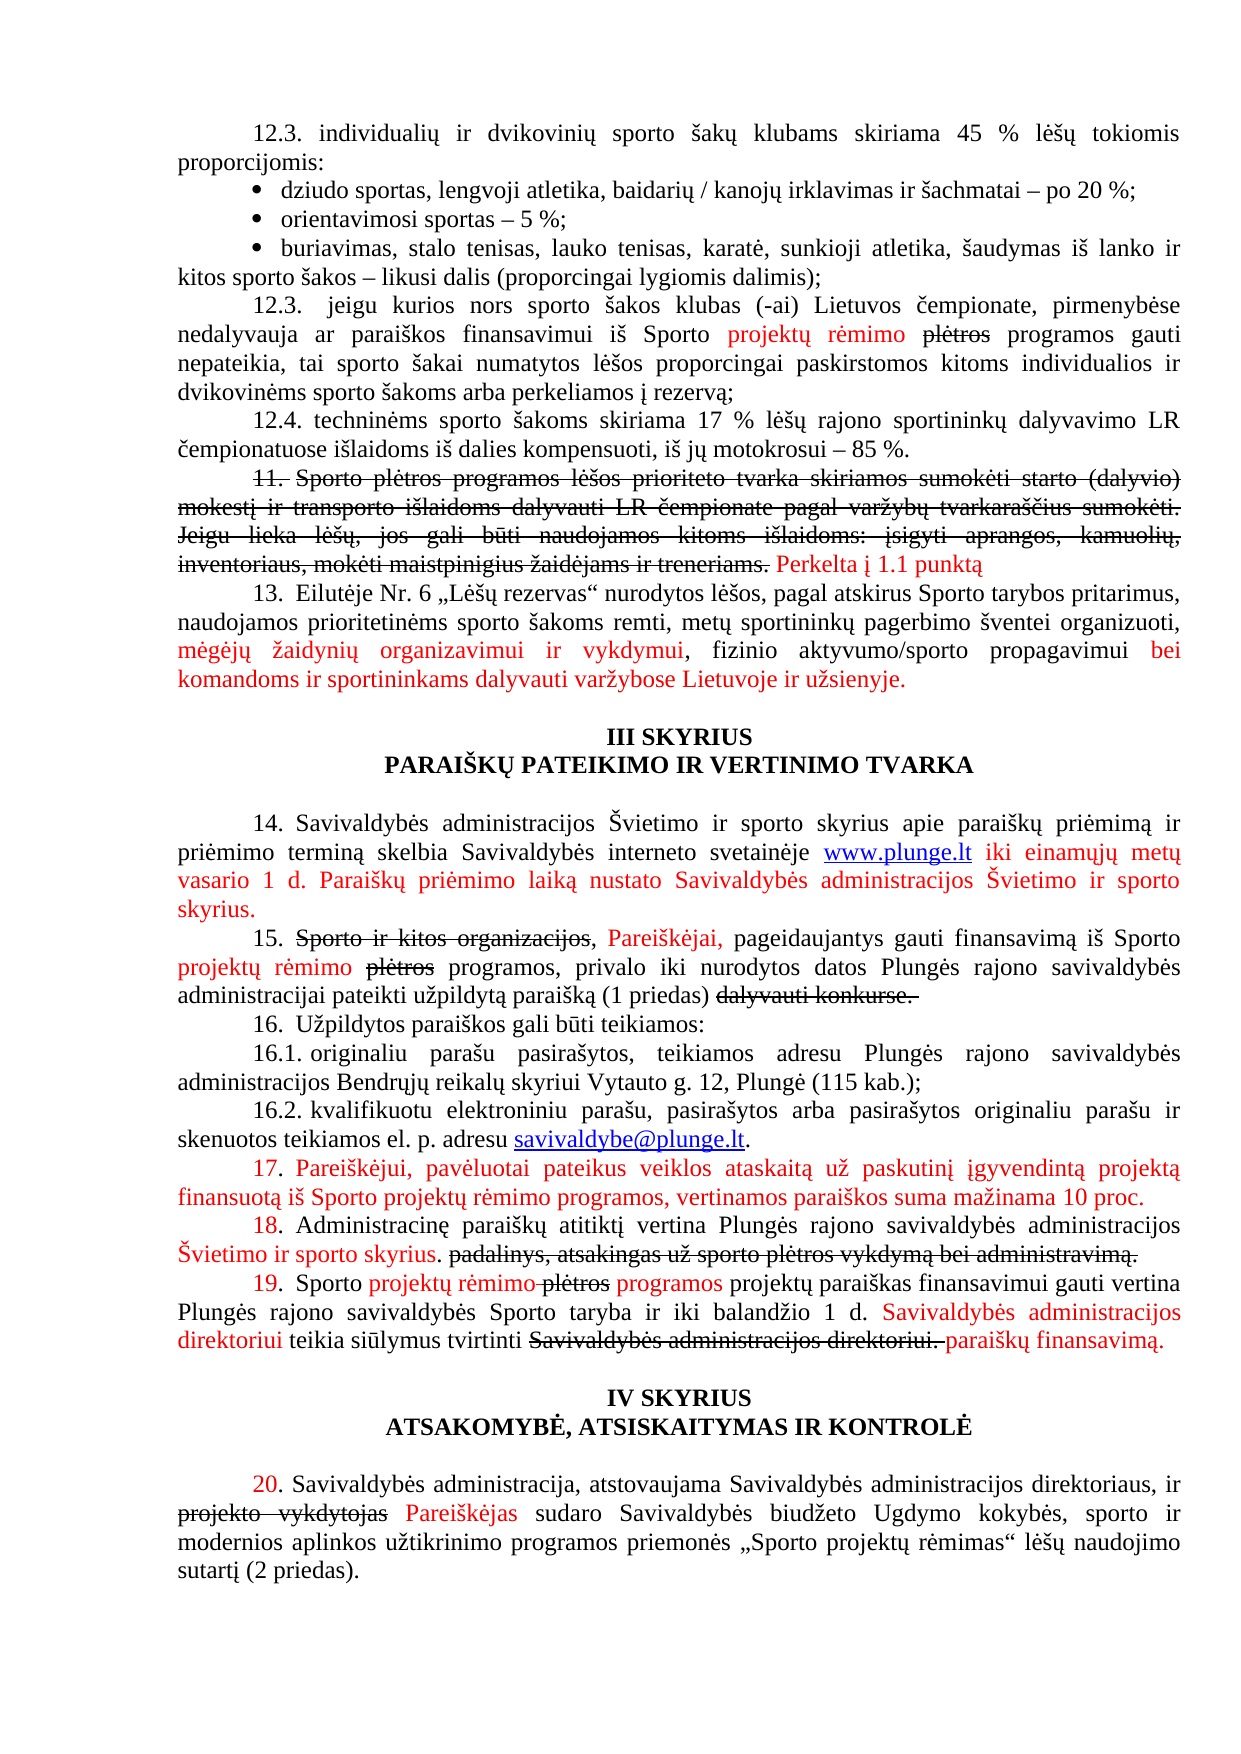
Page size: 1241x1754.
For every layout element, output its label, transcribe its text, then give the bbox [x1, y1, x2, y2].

text PARAIŠKŲ PATEIKIMO IR VERTINIMO TVARKA [177, 751, 1181, 779]
text 16. Užpildytos paraiškos gali būti teikiamos: [177, 1009, 1181, 1038]
text 12.4. techninėms sporto šakoms skiriama 17 % lėšų rajono sportininkų dalyvavimo LR čempionatuose išlaidoms iš dalies kompensuoti, iš jų motokrosui – 85 %. [177, 406, 1181, 463]
text ATSAKOMYBĖ, ATSISKAITYMAS IR KONTROLĖ [177, 1412, 1181, 1441]
text 17. Pareiškėjui, pavėluotai pateikus veiklos ataskaitą už paskutinį įgyvendintą projektą finansuotą iš Sporto projektų rėmimo programos, vertinamos paraiškos suma mažinama 10 proc. [177, 1153, 1181, 1211]
text 12.3. individualių ir dvikovinių sporto šakų klubams skiriama 45 % lėšų tokiomis proporcijomis: [177, 118, 1181, 176]
text 11. Sporto plėtros programos lėšos prioriteto tvarka skiriamos sumokėti starto (dalyvio) mokestį ir transporto išlaidoms dalyvauti LR čempionate pagal varžybų tvarkaraščius sumokėti. Jeigu lieka lėšų, jos gali būti naudojamos kitoms išlaidoms: įsigyti aprangos, kamuolių, inventoriaus, mokėti maistpinigius žaidėjams ir treneriams. Perkelta į 1.1 punktą [177, 508, 1181, 536]
text 19. Sporto projektų rėmimo plėtros programos projektų paraiškas finansavimui gauti vertina Plungės rajono savivaldybės Sporto taryba ir iki balandžio 1 d. Savivaldybės administracijos direktoriui teikia siūlymus tvirtinti Savivaldybės administracijos direktoriui. paraiškų finansavimą. [177, 1268, 1181, 1354]
text  orientavimosi sportas – 5 %; [177, 204, 1181, 233]
text 11. Sporto plėtros programos lėšos prioriteto tvarka skiriamos sumokėti starto (dalyvio) mokestį ir transporto išlaidoms dalyvauti LR čempionate pagal varžybų tvarkaraščius sumokėti. Jeigu lieka lėšų, jos gali būti naudojamos kitoms išlaidoms: įsigyti aprangos, kamuolių, inventoriaus, mokėti maistpinigius žaidėjams ir treneriams. Perkelta į 1.1 punktą [177, 463, 1181, 507]
text  dziudo sportas, lengvoji atletika, baidarių / kanojų irklavimas ir šachmatai – po 20 %; [177, 176, 1181, 204]
text  buriavimas, stalo tenisas, lauko tenisas, karatė, sunkioji atletika, šaudymas iš lanko ir kitos sporto šakos – likusi dalis (proporcingai lygiomis dalimis); [177, 233, 1181, 291]
text IV SKYRIUS [177, 1383, 1181, 1412]
text III SKYRIUS [177, 722, 1181, 751]
text 12.3. jeigu kurios nors sporto šakos klubas (-ai) Lietuvos čempionate, pirmenybėse nedalyvauja ar paraiškos finansavimui iš Sporto projektų rėmimo plėtros programos gauti nepateikia, tai sporto šakai numatytos lėšos proporcingai paskirstomos kitoms individualios ir dvikovinėms sporto šakoms arba perkeliamos į rezervą; [177, 291, 1181, 406]
text 13. Eilutėje Nr. 6 „Lėšų rezervas“ nurodytos lėšos, pagal atskirus Sporto tarybos pritarimus, naudojamos prioritetinėms sporto šakoms remti, metų sportininkų pagerbimo šventei organizuoti, mėgėjų žaidynių organizavimui ir vykdymui, fizinio aktyvumo/sporto propagavimui bei komandoms ir sportininkams dalyvauti varžybose Lietuvoje ir užsienyje. [177, 578, 1181, 693]
text 16.2. kvalifikuotu elektroniniu parašu, pasirašytos arba pasirašytos originaliu parašu ir skenuotos teikiamos el. p. adresu savivaldybe@plunge.lt. [177, 1096, 1181, 1153]
text 15. Sporto ir kitos organizacijos, Pareiškėjai, pageidaujantys gauti finansavimą iš Sporto projektų rėmimo plėtros programos, privalo iki nurodytos datos Plungės rajono savivaldybės administracijai pateikti užpildytą paraišką (1 priedas) dalyvauti konkurse. [177, 923, 1181, 1009]
text 20. Savivaldybės administracija, atstovaujama Savivaldybės administracijos direktoriaus, ir projekto vykdytojas Pareiškėjas sudaro Savivaldybės biudžeto Ugdymo kokybės, sporto ir modernios aplinkos užtikrinimo programos priemonės „Sporto projektų rėmimas“ lėšų naudojimo sutartį (2 priedas). [177, 1469, 1181, 1584]
text 11. Sporto plėtros programos lėšos prioriteto tvarka skiriamos sumokėti starto (dalyvio) mokestį ir transporto išlaidoms dalyvauti LR čempionate pagal varžybų tvarkaraščius sumokėti. Jeigu lieka lėšų, jos gali būti naudojamos kitoms išlaidoms: įsigyti aprangos, kamuolių, inventoriaus, mokėti maistpinigius žaidėjams ir treneriams. Perkelta į 1.1 punktą [177, 537, 1181, 578]
text 14. Savivaldybės administracijos Švietimo ir sporto skyrius apie paraiškų priėmimą ir priėmimo terminą skelbia Savivaldybės interneto svetainėje www.plunge.lt iki einamųjų metų vasario 1 d. Paraiškų priėmimo laiką nustato Savivaldybės administracijos Švietimo ir sporto skyrius. [177, 808, 1181, 923]
text 16.1. originaliu parašu pasirašytos, teikiamos adresu Plungės rajono savivaldybės administracijos Bendrųjų reikalų skyriui Vytauto g. 12, Plungė (115 kab.); [177, 1038, 1181, 1096]
text 18. Administracinę paraiškų atitiktį vertina Plungės rajono savivaldybės administracijos Švietimo ir sporto skyrius. padalinys, atsakingas už sporto plėtros vykdymą bei administravimą. [177, 1211, 1181, 1268]
